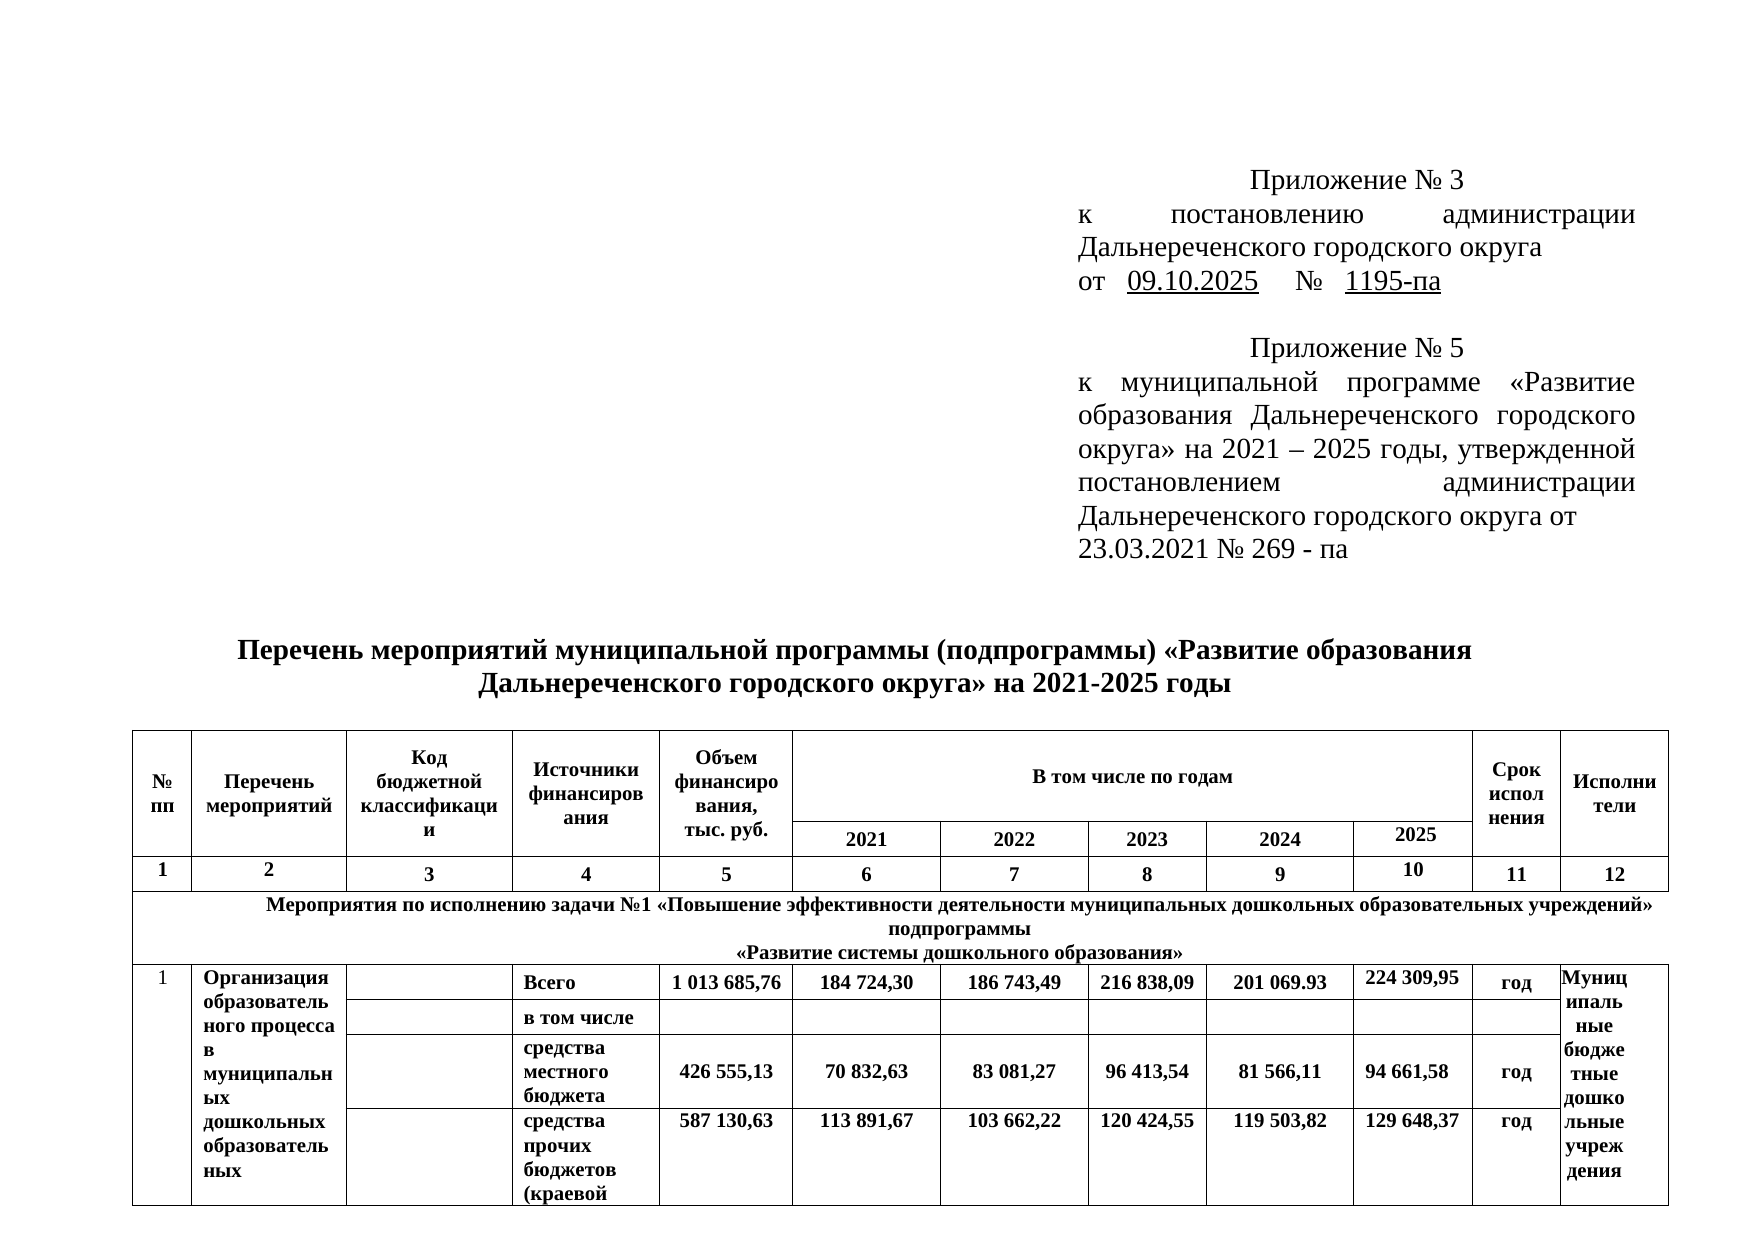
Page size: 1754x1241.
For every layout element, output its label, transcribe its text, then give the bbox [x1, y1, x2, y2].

table_cell 201 069.93 [1207, 965, 1353, 999]
text Приложение № 3 [1078, 162, 1636, 196]
table_header Срок исполнения [1473, 731, 1560, 856]
table_header В том числе по годам [793, 731, 1472, 821]
text от 09.10.2025 № 1195-па [1078, 263, 1636, 297]
table_cell [941, 1000, 1088, 1034]
text Перечень мероприятий муниципальной программы (подпрограммы) «Развитие образования [74, 632, 1636, 666]
table_header № пп [133, 731, 191, 856]
text Приложение № 5 [1078, 330, 1636, 364]
table_cell 70 832,63 [793, 1035, 940, 1107]
table_cell 103 662,22 [941, 1109, 1088, 1205]
table_cell 1 013 685,76 [660, 965, 792, 999]
table_header Исполнители [1561, 731, 1668, 856]
table_cell 81 566,11 [1207, 1035, 1353, 1107]
table_cell [347, 1000, 512, 1034]
table_cell в том числе [513, 1000, 659, 1034]
table_cell [793, 1000, 940, 1034]
table_cell 184 724,30 [793, 965, 940, 999]
table_cell 83 081,27 [941, 1035, 1088, 1107]
text 23.03.2021 № 269 - па [1078, 531, 1636, 565]
table_cell [1473, 1000, 1560, 1034]
table_cell 2022 [941, 822, 1088, 856]
table_cell 129 648,37 [1354, 1109, 1472, 1205]
table_cell 94 661,58 [1354, 1035, 1472, 1107]
text к муниципальной программе «Развитие образования Дальнереченского городского округа» на 2021 – 2025 годы, утвержденной постановлением администрации Дальнереченского городского округа от [1078, 364, 1636, 531]
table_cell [513, 1109, 659, 1205]
table_cell 186 743,49 [941, 965, 1088, 999]
table_cell [1089, 1000, 1206, 1034]
table_cell 4 [513, 857, 659, 891]
table_cell 8 [1089, 857, 1206, 891]
table_cell год [1473, 1035, 1560, 1107]
table_cell 1 [133, 857, 191, 891]
table_cell 96 413,54 [1089, 1035, 1206, 1107]
table_cell 12 [1561, 857, 1668, 891]
table_header Перечень мероприятий [192, 731, 346, 856]
table_cell 2024 [1207, 822, 1353, 856]
table_cell [1207, 1000, 1353, 1034]
table_cell 120 424,55 [1089, 1109, 1206, 1205]
table_cell 1 [133, 965, 191, 1205]
table_cell средства местного бюджета [513, 1035, 659, 1107]
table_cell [1561, 965, 1668, 1205]
text к постановлению администрации Дальнереченского городского округа [1078, 196, 1636, 263]
table_cell год [1473, 965, 1560, 999]
table_cell 7 [941, 857, 1088, 891]
table_cell [133, 892, 192, 964]
table_header Объем финансирования, тыс. руб. [660, 731, 792, 856]
table_cell Мероприятия по исполнению задачи №1 «Повышение эффективности деятельности муниципальных дошкольных образовательных учреждений» подпрограммы «Развитие системы дошкольного образования» [192, 891, 1727, 964]
table_cell 5 [660, 857, 792, 891]
table_cell [347, 1035, 512, 1107]
table_cell 6 [793, 857, 940, 891]
table_cell Всего [513, 965, 659, 999]
table_cell 3 [347, 857, 512, 891]
table_cell 587 130,63 [660, 1109, 792, 1205]
table_cell [1354, 1000, 1472, 1034]
table_cell 2021 [793, 822, 940, 856]
text Дальнереченского городского округа» на 2021-2025 годы [74, 666, 1636, 699]
table_header Код бюджетной классификации [347, 731, 512, 856]
table_cell 113 891,67 [793, 1109, 940, 1205]
table_cell 2023 [1089, 822, 1206, 856]
table_cell 216 838,09 [1089, 965, 1206, 999]
table_cell [660, 1000, 792, 1034]
table_header Источники финансирования [513, 731, 659, 856]
table_cell [347, 965, 512, 999]
table_cell 224 309,95 [1354, 965, 1472, 999]
table_cell 11 [1473, 857, 1560, 891]
table_cell год [1473, 1109, 1560, 1205]
table_cell 119 503,82 [1207, 1109, 1353, 1205]
table_cell 2 [192, 857, 346, 891]
table_cell 2025 [1354, 822, 1472, 856]
table_cell Организация образовательного процесса в муниципальных дошкольных образовательных учреждениях Дальнереченского городского округа [192, 965, 346, 1205]
table_cell [347, 1109, 512, 1205]
table_cell 10 [1354, 857, 1472, 891]
table_cell 426 555,13 [660, 1035, 792, 1107]
table_cell 9 [1207, 857, 1353, 891]
